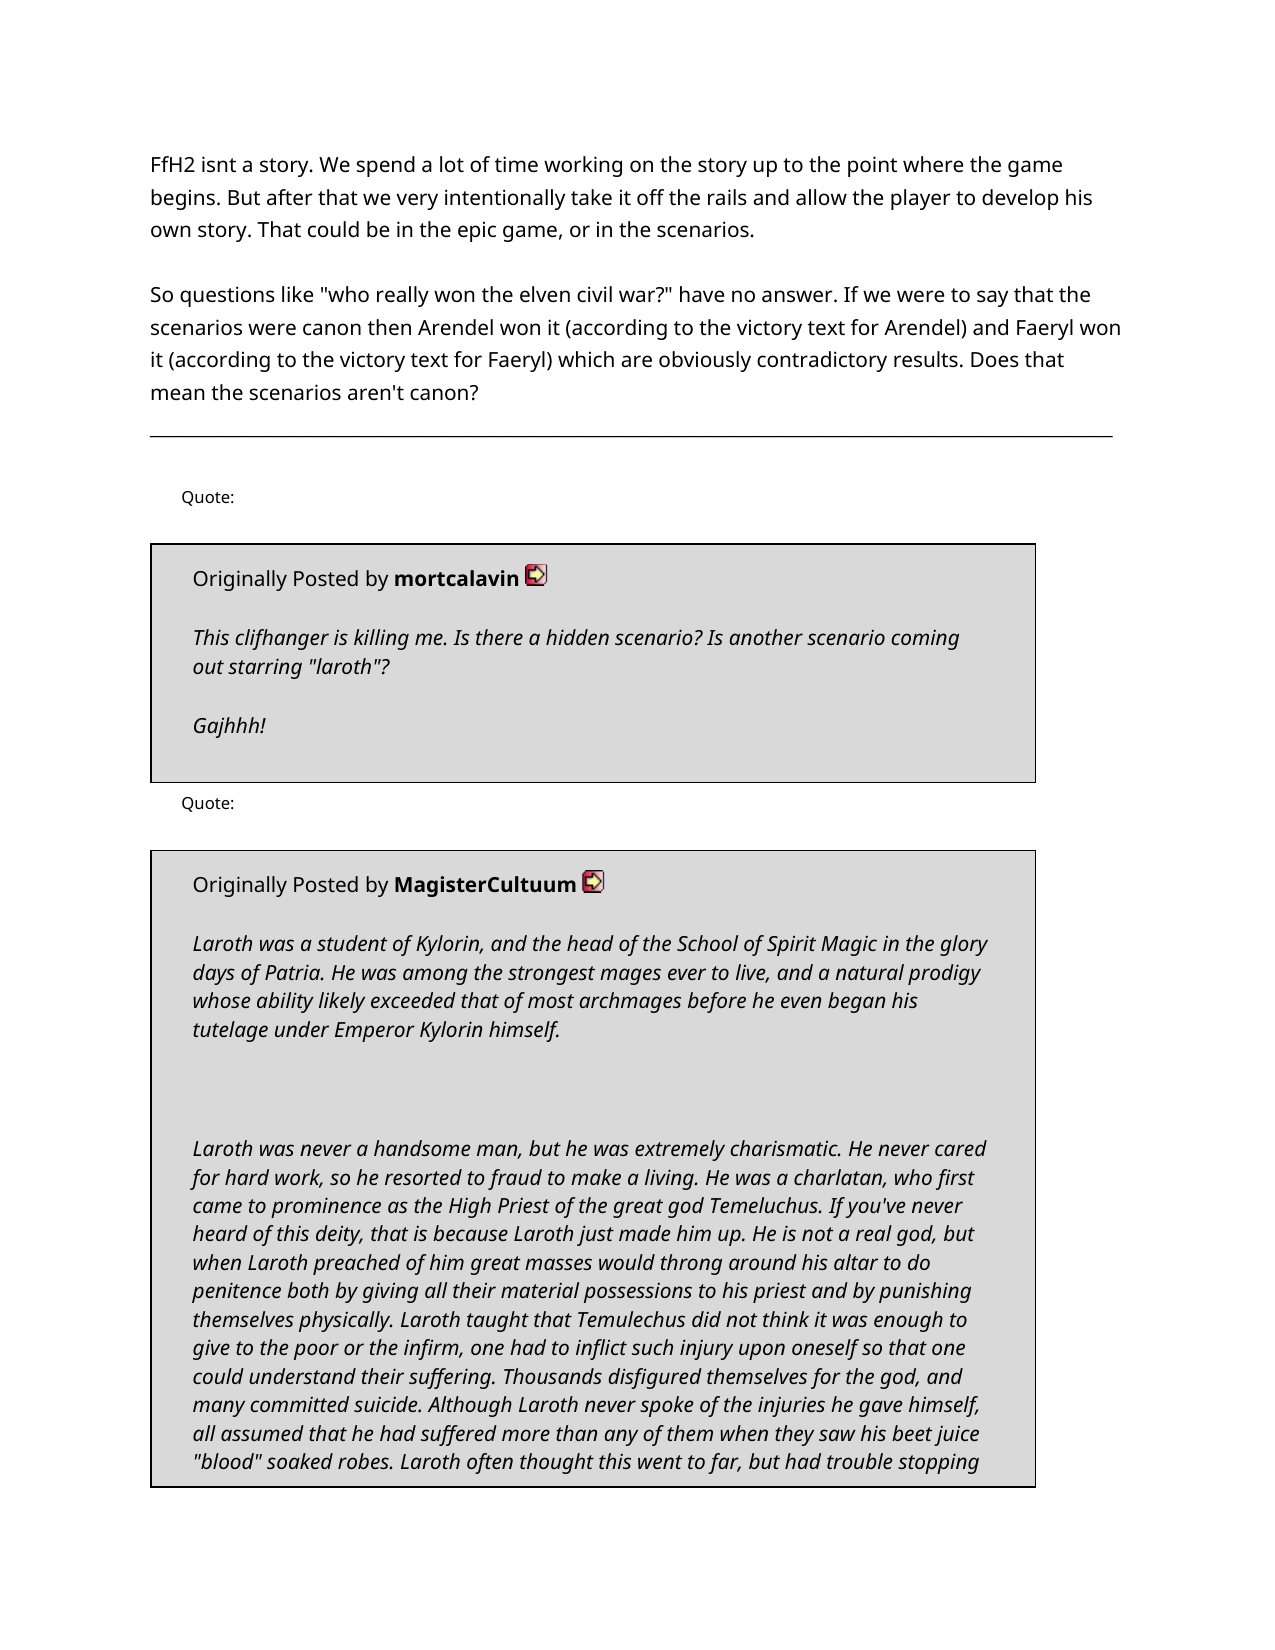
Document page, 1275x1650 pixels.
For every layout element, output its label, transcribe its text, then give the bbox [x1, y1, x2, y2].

text So questions like "who really won the elven civil war?" have no answer. If we were to say that the scenarios were canon then Arendel won it (according to the victory text for Arendel) and Faeryl won it (according to the victory text for Faeryl) which are obviously contradictory results. Does that mean the scenarios aren't canon? [150, 280, 1125, 407]
text Quote: [181, 791, 1094, 814]
picture [525, 564, 548, 586]
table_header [152, 851, 1035, 1486]
text _____________________________________________________________________________ [150, 411, 1125, 439]
table_header Originally Posted by mortcalavin This clifhanger is killing me. Is there a hidden scenario? Is another scenario coming out starring "laroth"? Gajhhh! [152, 545, 1035, 782]
text Quote: [181, 485, 1094, 508]
text FfH2 isnt a story. We spend a lot of time working on the story up to the point where the game begins. But after that we very intentionally take it off the rails and allow the player to develop his own story. That could be in the epic game, or in the scenarios. [150, 150, 1125, 244]
picture [582, 870, 605, 893]
